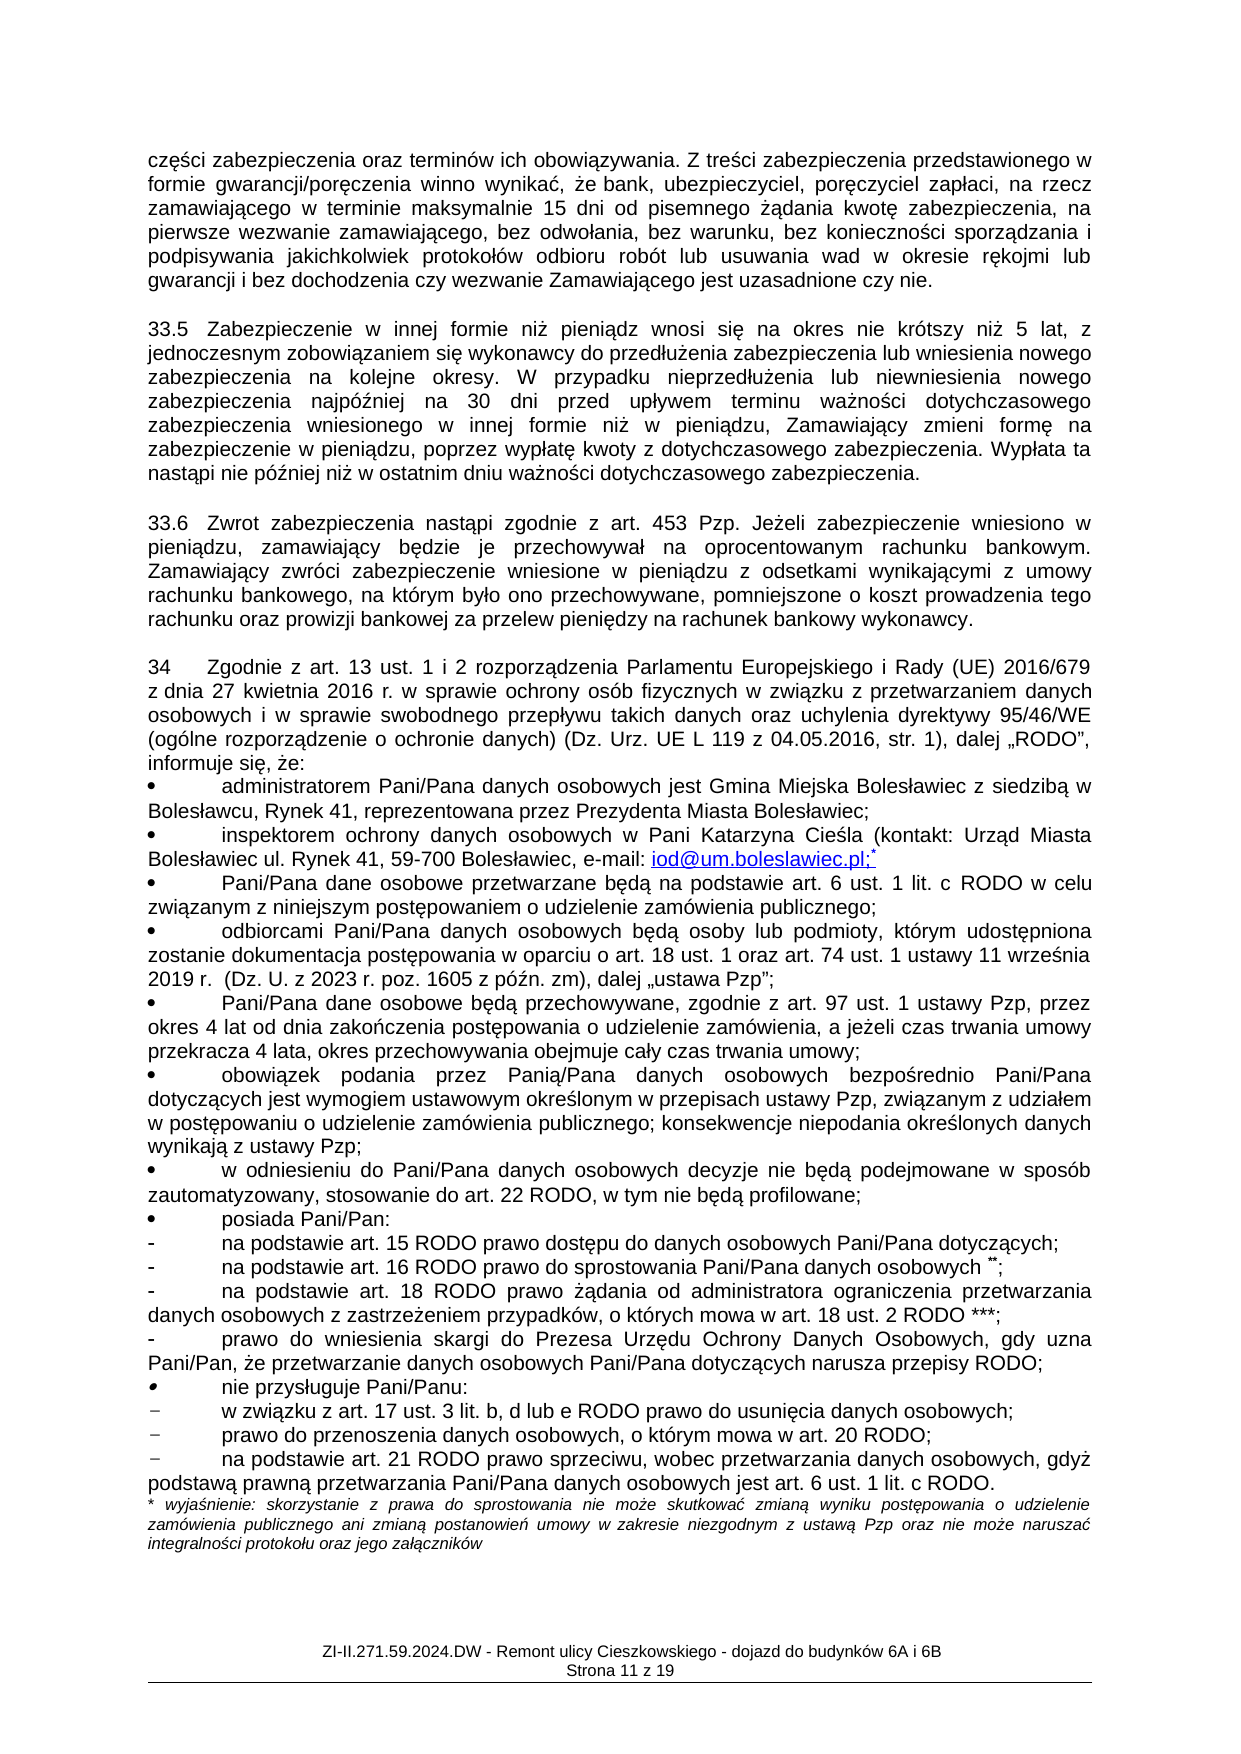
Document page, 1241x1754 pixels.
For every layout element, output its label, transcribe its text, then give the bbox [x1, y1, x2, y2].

list prawo do przenoszenia danych osobowych, o którym mowa w art. 20 RODO; [148, 1423, 1092, 1447]
list Zabezpieczenie w innej formie niż pieniądz wnosi się na okres nie krótszy niż 5 lat, z jednoczesnym zobowiązaniem się wykonawcy do przedłużenia zabezpieczenia lub wniesienia nowego zabezpieczenia na kolejne okresy. W przypadku nieprzedłużenia lub niewniesienia nowego zabezpieczenia najpóźniej na 30 dni przed upływem terminu ważności dotychczasowego zabezpieczenia wniesionego w innej formie niż w pieniądzu, Zamawiający zmieni formę na zabezpieczenie w pieniądzu, poprzez wypłatę kwoty z dotychczasowego zabezpieczenia. Wypłata ta nastąpi nie później niż w ostatnim dniu ważności dotychczasowego zabezpieczenia. [148, 317, 1092, 485]
list w odniesieniu do Pani/Pana danych osobowych decyzje nie będą podejmowane w sposób zautomatyzowany, stosowanie do art. 22 RODO, w tym nie będą profilowane; [148, 1158, 1092, 1206]
text * wyjaśnienie: skorzystanie z prawa do sprostowania nie może skutkować zmianą wyniku postępowania o udzielenie zamówienia publicznego ani zmianą postanowień umowy w zakresie niezgodnym z ustawą Pzp oraz nie może naruszać integralności protokołu oraz jego załączników [148, 1495, 1092, 1553]
list administratorem Pani/Pana danych osobowych jest Gmina Miejska Bolesławiec z siedzibą w Bolesławcu, Rynek 41, reprezentowana przez Prezydenta Miasta Bolesławiec; [148, 774, 1092, 822]
list w związku z art. 17 ust. 3 lit. b, d lub e RODO prawo do usunięcia danych osobowych; [148, 1399, 1092, 1423]
list nie przysługuje Pani/Panu: [148, 1374, 1092, 1399]
list na podstawie art. 15 RODO prawo dostępu do danych osobowych Pani/Pana dotyczących; [148, 1230, 1092, 1254]
list odbiorcami Pani/Pana danych osobowych będą osoby lub podmioty, którym udostępniona zostanie dokumentacja postępowania w oparciu o art. 18 ust. 1 oraz art. 74 ust. 1 ustawy 11 września 2019 r. (Dz. U. z 2023 r. poz. 1605 z późn. zm), dalej „ustawa Pzp”; [148, 918, 1092, 990]
list na podstawie art. 18 RODO prawo żądania od administratora ograniczenia przetwarzania danych osobowych z zastrzeżeniem przypadków, o których mowa w art. 18 ust. 2 RODO ***; [148, 1278, 1092, 1327]
list Zwrot zabezpieczenia nastąpi zgodnie z art. 453 Pzp. Jeżeli zabezpieczenie wniesiono w pieniądzu, zamawiający będzie je przechowywał na oprocentowanym rachunku bankowym. Zamawiający zwróci zabezpieczenie wniesione w pieniądzu z odsetkami wynikającymi z umowy rachunku bankowego, na którym było ono przechowywane, pomniejszone o koszt prowadzenia tego rachunku oraz prowizji bankowej za przelew pieniędzy na rachunek bankowy wykonawcy. [148, 511, 1092, 631]
list obowiązek podania przez Panią/Pana danych osobowych bezpośrednio Pani/Pana dotyczących jest wymogiem ustawowym określonym w przepisach ustawy Pzp, związanym z udziałem w postępowaniu o udzielenie zamówienia publicznego; konsekwencje niepodania określonych danych wynikają z ustawy Pzp; [148, 1062, 1092, 1158]
list inspektorem ochrony danych osobowych w Pani Katarzyna Cieśla (kontakt: Urząd Miasta Bolesławiec ul. Rynek 41, 59-700 Bolesławiec, e-mail: iod@um.boleslawiec.pl;* [148, 822, 1092, 870]
list na podstawie art. 16 RODO prawo do sprostowania Pani/Pana danych osobowych **; [148, 1254, 1092, 1278]
list Zgodnie z art. 13 ust. 1 i 2 rozporządzenia Parlamentu Europejskiego i Rady (UE) 2016/679 z dnia 27 kwietnia 2016 r. w sprawie ochrony osób fizycznych w związku z przetwarzaniem danych osobowych i w sprawie swobodnego przepływu takich danych oraz uchylenia dyrektywy 95/46/WE (ogólne rozporządzenie o ochronie danych) (Dz. Urz. UE L 119 z 04.05.2016, str. 1), dalej „RODO”, informuje się, że: [148, 654, 1092, 774]
list Pani/Pana dane osobowe będą przechowywane, zgodnie z art. 97 ust. 1 ustawy Pzp, przez okres 4 lat od dnia zakończenia postępowania o udzielenie zamówienia, a jeżeli czas trwania umowy przekracza 4 lata, okres przechowywania obejmuje cały czas trwania umowy; [148, 990, 1092, 1062]
list posiada Pani/Pan: [148, 1206, 1092, 1230]
list Pani/Pana dane osobowe przetwarzane będą na podstawie art. 6 ust. 1 lit. c RODO w celu związanym z niniejszym postępowaniem o udzielenie zamówienia publicznego; [148, 870, 1092, 918]
list na podstawie art. 21 RODO prawo sprzeciwu, wobec przetwarzania danych osobowych, gdyż podstawą prawną przetwarzania Pani/Pana danych osobowych jest art. 6 ust. 1 lit. c RODO. [148, 1447, 1092, 1495]
list prawo do wniesienia skargi do Prezesa Urzędu Ochrony Danych Osobowych, gdy uzna Pani/Pan, że przetwarzanie danych osobowych Pani/Pana dotyczących narusza przepisy RODO; [148, 1327, 1092, 1374]
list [148, 148, 1092, 291]
